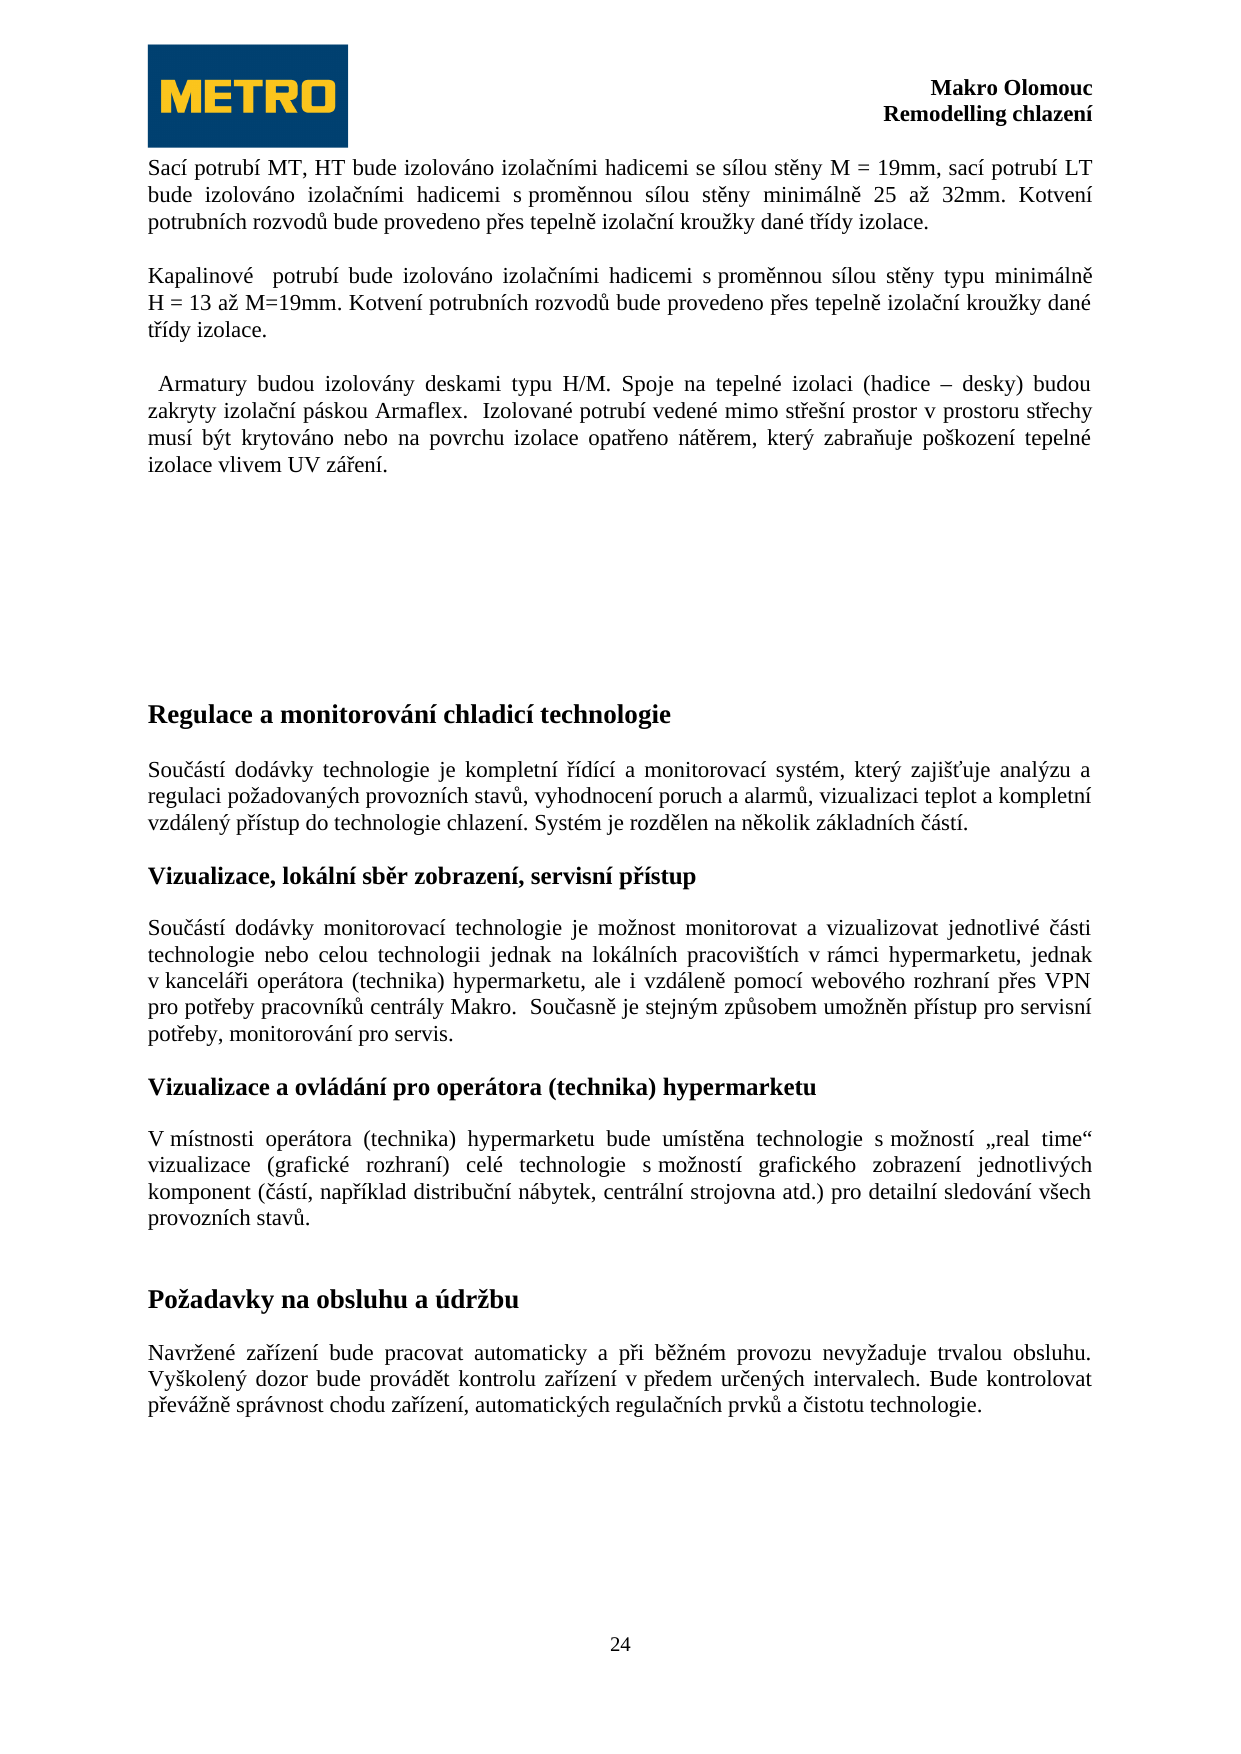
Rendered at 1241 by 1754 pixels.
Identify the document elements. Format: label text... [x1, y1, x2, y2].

picture [147, 44, 349, 148]
subtitle Požadavky na obsluhu a údržbu [148, 1283, 1093, 1314]
text Součástí dodávky monitorovací technologie je možnost monitorovat a vizualizovat jednotlivé části technologie nebo celou technologii jednak na lokálních pracovištích v rámci hypermarketu, jednak v kanceláři operátora (technika) hypermarketu, ale i vzdáleně pomocí webového rozhraní přes VPN pro potřeby pracovníků centrály Makro. Současně je stejným způsobem umožněn přístup pro servisní potřeby, monitorování pro servis. [148, 914, 1093, 1046]
text Vizualizace a ovládání pro operátora (technika) hypermarketu [148, 1072, 1093, 1101]
subtitle Regulace a monitorování chladicí technologie [148, 698, 1093, 730]
text Vizualizace, lokální sběr zobrazení, servisní přístup [148, 861, 1093, 890]
text V místnosti operátora (technika) hypermarketu bude umístěna technologie s možností „real time“ vizualizace (grafické rozhraní) celé technologie s možností grafického zobrazení jednotlivých komponent (částí, například distribuční nábytek, centrální strojovna atd.) pro detailní sledování všech provozních stavů. [148, 1125, 1093, 1231]
list Kapalinové potrubí bude izolováno izolačními hadicemi s proměnnou sílou stěny typu minimálně H = 13 až M=19mm. Kotvení potrubních rozvodů bude provedeno přes tepelně izolační kroužky dané třídy izolace. [148, 261, 1093, 342]
text Součástí dodávky technologie je kompletní řídící a monitorovací systém, který zajišťuje analýzu a regulaci požadovaných provozních stavů, vyhodnocení poruch a alarmů, vizualizaci teplot a kompletní vzdálený přístup do technologie chlazení. Systém je rozdělen na několik základních částí. [148, 756, 1093, 835]
list Sací potrubí MT, HT bude izolováno izolačními hadicemi se sílou stěny M = 19mm, sací potrubí LT bude izolováno izolačními hadicemi s proměnnou sílou stěny minimálně 25 až 32mm. Kotvení potrubních rozvodů bude provedeno přes tepelně izolační kroužky dané třídy izolace. [148, 153, 1093, 234]
text Navržené zařízení bude pracovat automaticky a při běžném provozu nevyžaduje trvalou obsluhu. Vyškolený dozor bude provádět kontrolu zařízení v předem určených intervalech. Bude kontrolovat převážně správnost chodu zařízení, automatických regulačních prvků a čistotu technologie. [148, 1338, 1093, 1418]
list Armatury budou izolovány deskami typu H/M. Spoje na tepelné izolaci (hadice – desky) budou zakryty izolační páskou Armaflex. Izolované potrubí vedené mimo střešní prostor v prostoru střechy musí být krytováno nebo na povrchu izolace opatřeno nátěrem, který zabraňuje poškození tepelné izolace vlivem UV záření. [148, 369, 1093, 478]
